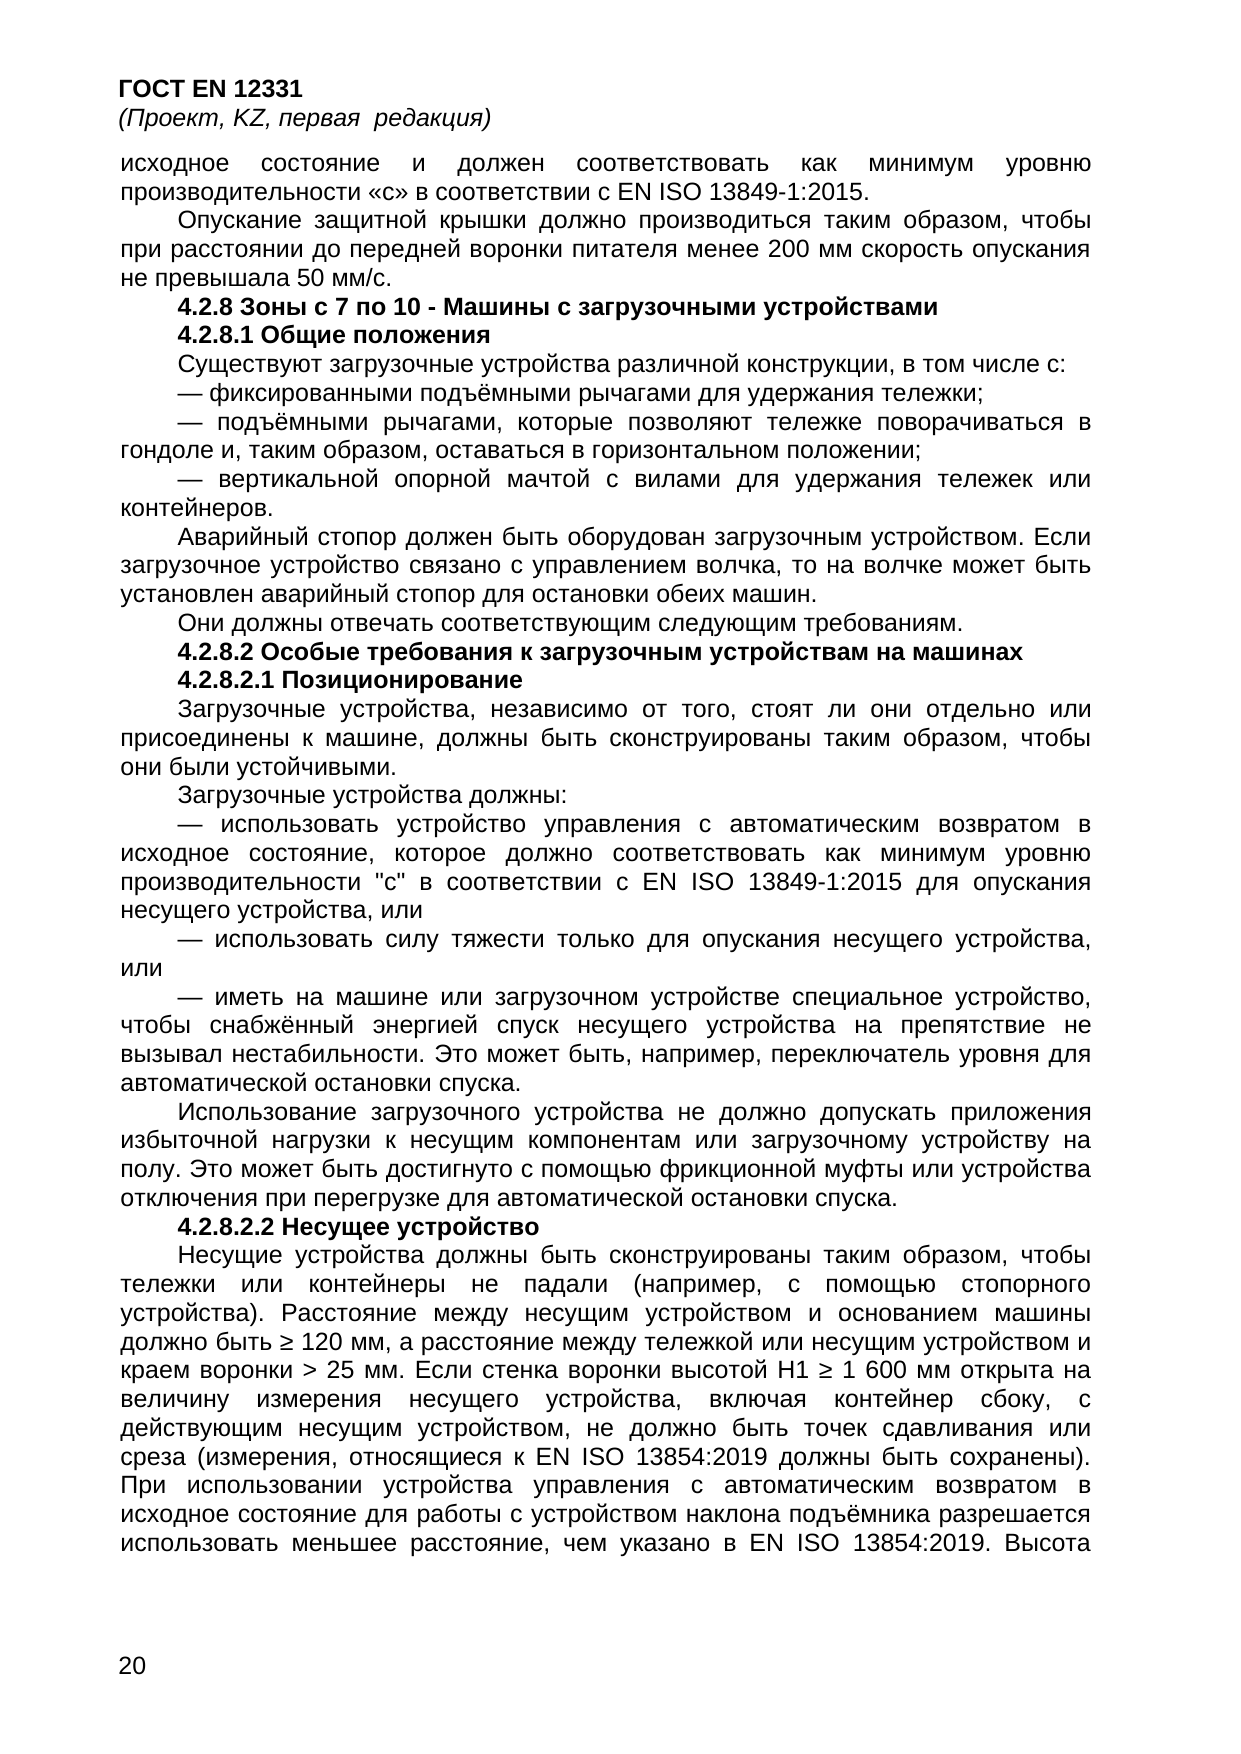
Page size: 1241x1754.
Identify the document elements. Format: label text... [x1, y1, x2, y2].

text Использование загрузочного устройства не должно допускать приложения избыточной нагрузки к несущим компонентам или загрузочному устройству на полу. Это может быть достигнуто с помощью фрикционной муфты или устройства отключения при перегрузке для автоматической остановки спуска. [120, 1096, 1092, 1211]
text Аварийный стопор должен быть оборудован загрузочным устройством. Если загрузочное устройство связано с управлением волчка, то на волчке может быть установлен аварийный стопор для остановки обеих машин. [120, 521, 1092, 608]
text 4.2.8.2.1 Позиционирование [120, 665, 1092, 694]
text — подъёмными рычагами, которые позволяют тележке поворачиваться в гондоле и, таким образом, оставаться в горизонтальном положении; [120, 406, 1092, 464]
text 4.2.8.2 Особые требования к загрузочным устройствам на машинах [120, 636, 1092, 665]
text — использовать силу тяжести только для опускания несущего устройства, или [120, 924, 1092, 981]
text 4.2.8.2.2 Несущее устройство [120, 1211, 1092, 1240]
text Существуют загрузочные устройства различной конструкции, в том числе с: [120, 349, 1092, 378]
text Опускание защитной крышки должно производиться таким образом, чтобы при расстоянии до передней воронки питателя менее 200 мм скорость опускания не превышала 50 мм/с. [120, 205, 1092, 291]
text Загрузочные устройства, независимо от того, стоят ли они отдельно или присоединены к машине, должны быть сконструированы таким образом, чтобы они были устойчивыми. [120, 694, 1092, 780]
text Они должны отвечать соответствующим следующим требованиям. [120, 608, 1092, 636]
text — вертикальной опорной мачтой с вилами для удержания тележек или контейнеров. [120, 464, 1092, 521]
text — иметь на машине или загрузочном устройстве специальное устройство, чтобы снабжённый энергией спуск несущего устройства на препятствие не вызывал нестабильности. Это может быть, например, переключатель уровня для автоматической остановки спуска. [120, 981, 1092, 1096]
text 4.2.8.1 Общие положения [120, 320, 1092, 349]
text — фиксированными подъёмными рычагами для удержания тележки; [120, 378, 1092, 406]
text 4.2.8 Зоны с 7 по 10 - Машины с загрузочными устройствами [120, 291, 1092, 320]
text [120, 1240, 1092, 1556]
text — использовать устройство управления с автоматическим возвратом в исходное состояние, которое должно соответствовать как минимум уровню производительности "с" в соответствии с EN ISO 13849-1:2015 для опускания несущего устройства, или [120, 809, 1092, 924]
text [120, 148, 1092, 205]
text Загрузочные устройства должны: [120, 780, 1092, 809]
